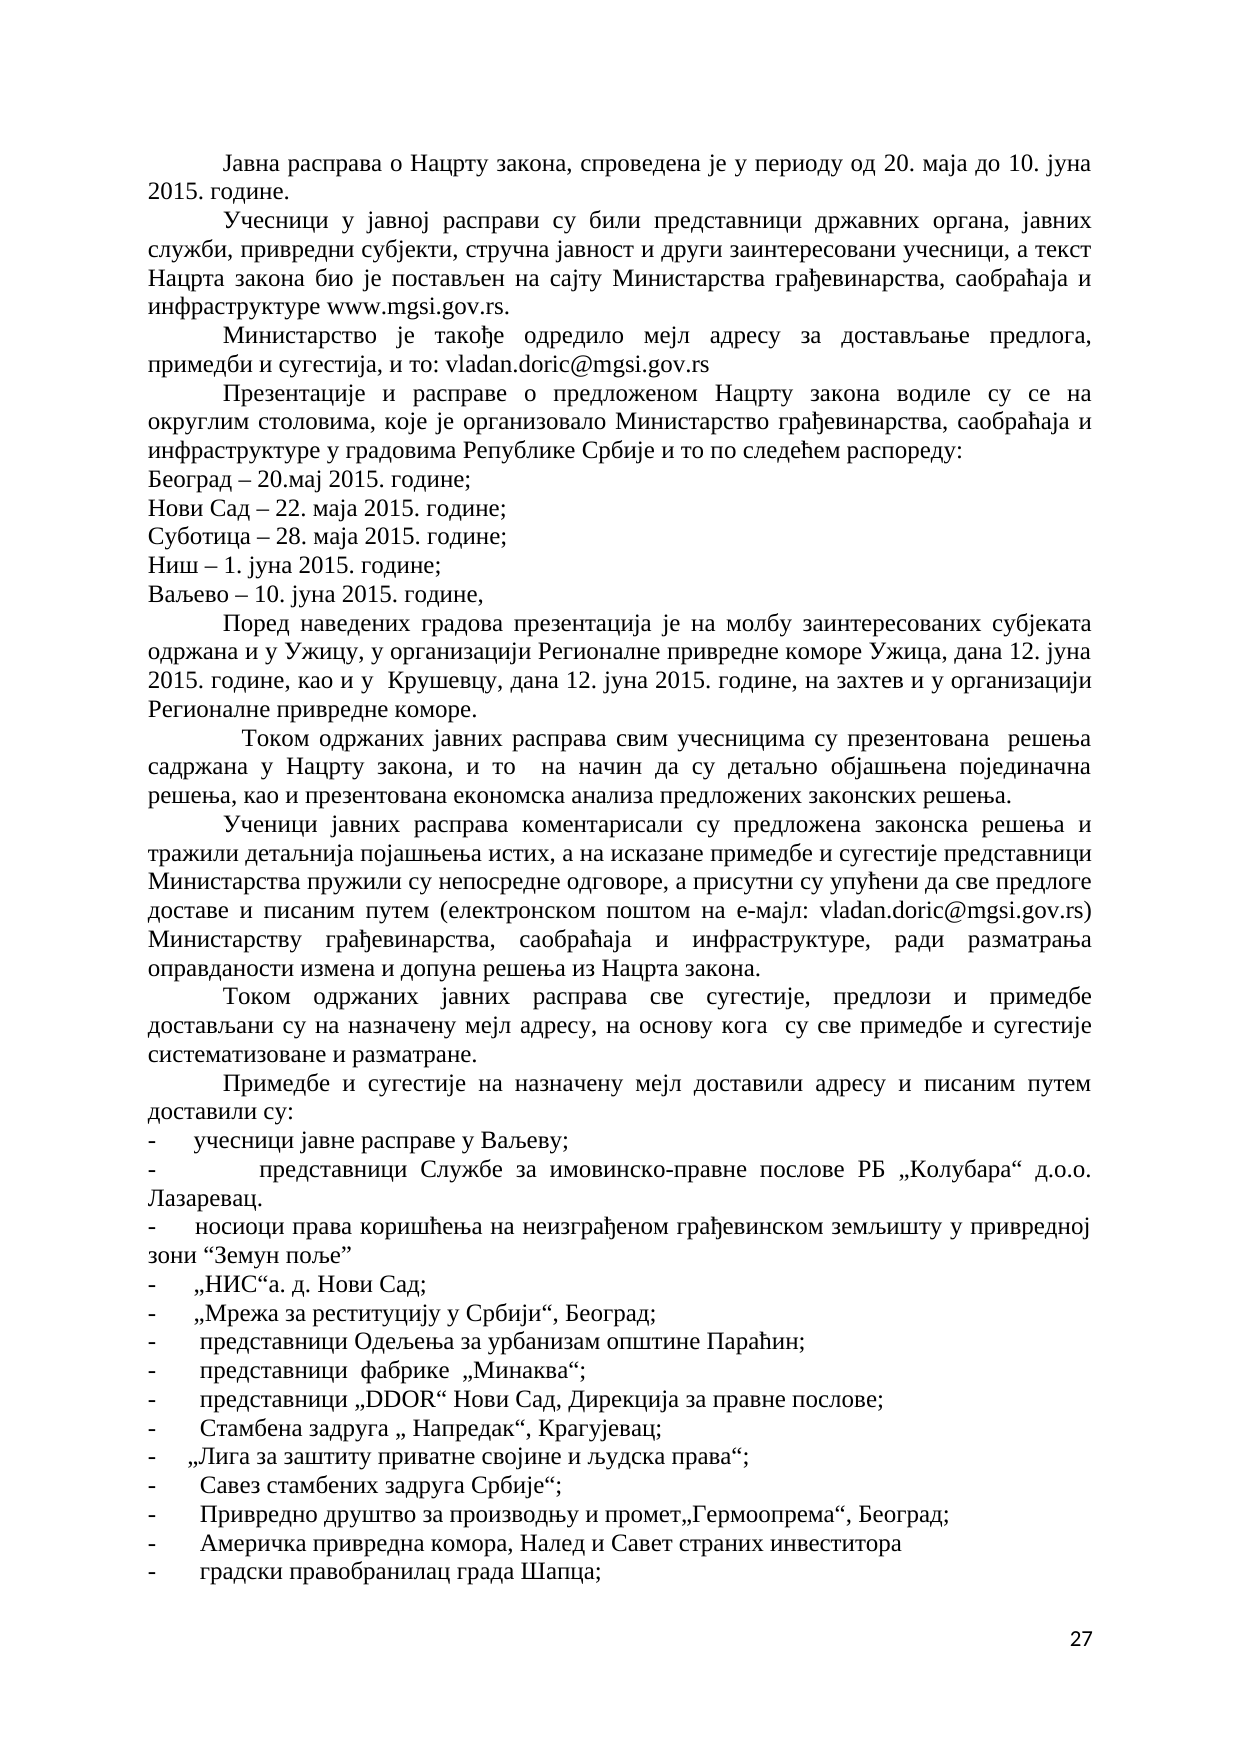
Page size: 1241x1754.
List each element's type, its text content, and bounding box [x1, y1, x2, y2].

text - представници „DDOR“ Нови Сад, Дирекција за правне послове; [148, 1384, 1093, 1413]
text Нови Сад – 22. маја 2015. године; [148, 493, 1093, 521]
text Током одржаних јавних расправа свим учесницима су презентована решења садржана у Нацрту закона, и то на начин да су детаљно објашњена појединачна решења, као и презентована економска анализа предложених законских решења. [148, 723, 1093, 809]
text Ученици јавних расправа коментарисали су предложена законска решења и тражили детаљнија појашњења истих, а на исказане примедбе и сугестије представници Министарства пружили су непосредне одговоре, а присутни су упућени да све предлоге доставе и писаним путем (електронском поштом на е-мајл: vladan.doric@mgsi.gov.rs) Министарству грађевинарства, саобраћаја и инфраструктуре, ради разматрања оправданости измена и допуна решења из Нацрта закона. [148, 809, 1093, 981]
text - „Лига за заштиту приватне својине и људска права“; [148, 1441, 1093, 1470]
text - „Мрежа за реституцију у Србији“, Београд; [148, 1298, 1093, 1326]
text - Стамбена задруга „ Напредак“, Крагујевац; [148, 1413, 1093, 1441]
text Јавна расправа о Нацрту закона, спроведена је у периоду од 20. маја до 10. јуна 2015. године. [148, 148, 1093, 205]
text - представници фабрике „Минаква“; [148, 1355, 1093, 1384]
text - Савез стамбених задруга Србије“; [148, 1470, 1093, 1499]
text - Америчка привредна комора, Налед и Савет страних инвеститора [148, 1528, 1093, 1556]
text - представници Службе за имовинско-правне послове РБ „Колубара“ д.о.о. Лазаревац. [148, 1154, 1093, 1211]
text Ваљево – 10. јуна 2015. године, [148, 579, 1093, 608]
text - носиоци права коришћења на неизграђеном грађевинском земљишту у привредној зони “Земун поље” [148, 1211, 1093, 1269]
text Презентације и расправе о предложеном Нацрту закона водиле су се на округлим столовима, које је организовало Министарство грађевинарства, саобраћаја и инфраструктуре у градовима Републике Србије и то по следећем распореду: [148, 378, 1093, 464]
text - градски правобранилац града Шапца; [148, 1556, 1093, 1585]
text - „НИС“а. д. Нови Сад; [148, 1269, 1093, 1298]
text Примедбе и сугестије на назначену мејл доставили адресу и писаним путем доставили су: [148, 1068, 1093, 1125]
text Поред наведених градова презентација је на молбу заинтересованих субјеката одржана и у Ужицу, у организацији Регионалне привредне коморе Ужица, дана 12. јуна 2015. године, као и у Крушевцу, дана 12. јуна 2015. године, на захтев и у организацији Регионалне привредне коморе. [148, 608, 1093, 723]
text Ниш – 1. јуна 2015. године; [148, 550, 1093, 579]
text - представници Одељења за урбанизам општине Параћин; [148, 1326, 1093, 1355]
text Суботица – 28. маја 2015. године; [148, 521, 1093, 550]
text Учесници у јавној расправи су били представници државних органа, јавних служби, привредни субјекти, стручна јавност и други заинтересовани учесници, а текст Нацрта закона био је постављен на сајту Министарства грађевинарства, саобраћаја и инфраструктуре www.mgsi.gov.rs. [148, 205, 1093, 320]
text - Привредно друштво за производњу и промет„Гермоопрема“, Београд; [148, 1499, 1093, 1528]
text Београд – 20.мај 2015. године; [148, 464, 1093, 493]
text Министарство је такође одредило мејл адресу за достављање предлога, примедби и сугестија, и то: vladan.doric@mgsi.gov.rs [148, 320, 1093, 378]
text Током одржаних јавних расправа све сугестије, предлози и примедбе достављани су на назначену мејл адресу, на основу кога су све примедбе и сугестије систематизоване и разматране. [148, 981, 1093, 1068]
text - учесници јавне расправе у Ваљеву; [148, 1125, 1093, 1154]
